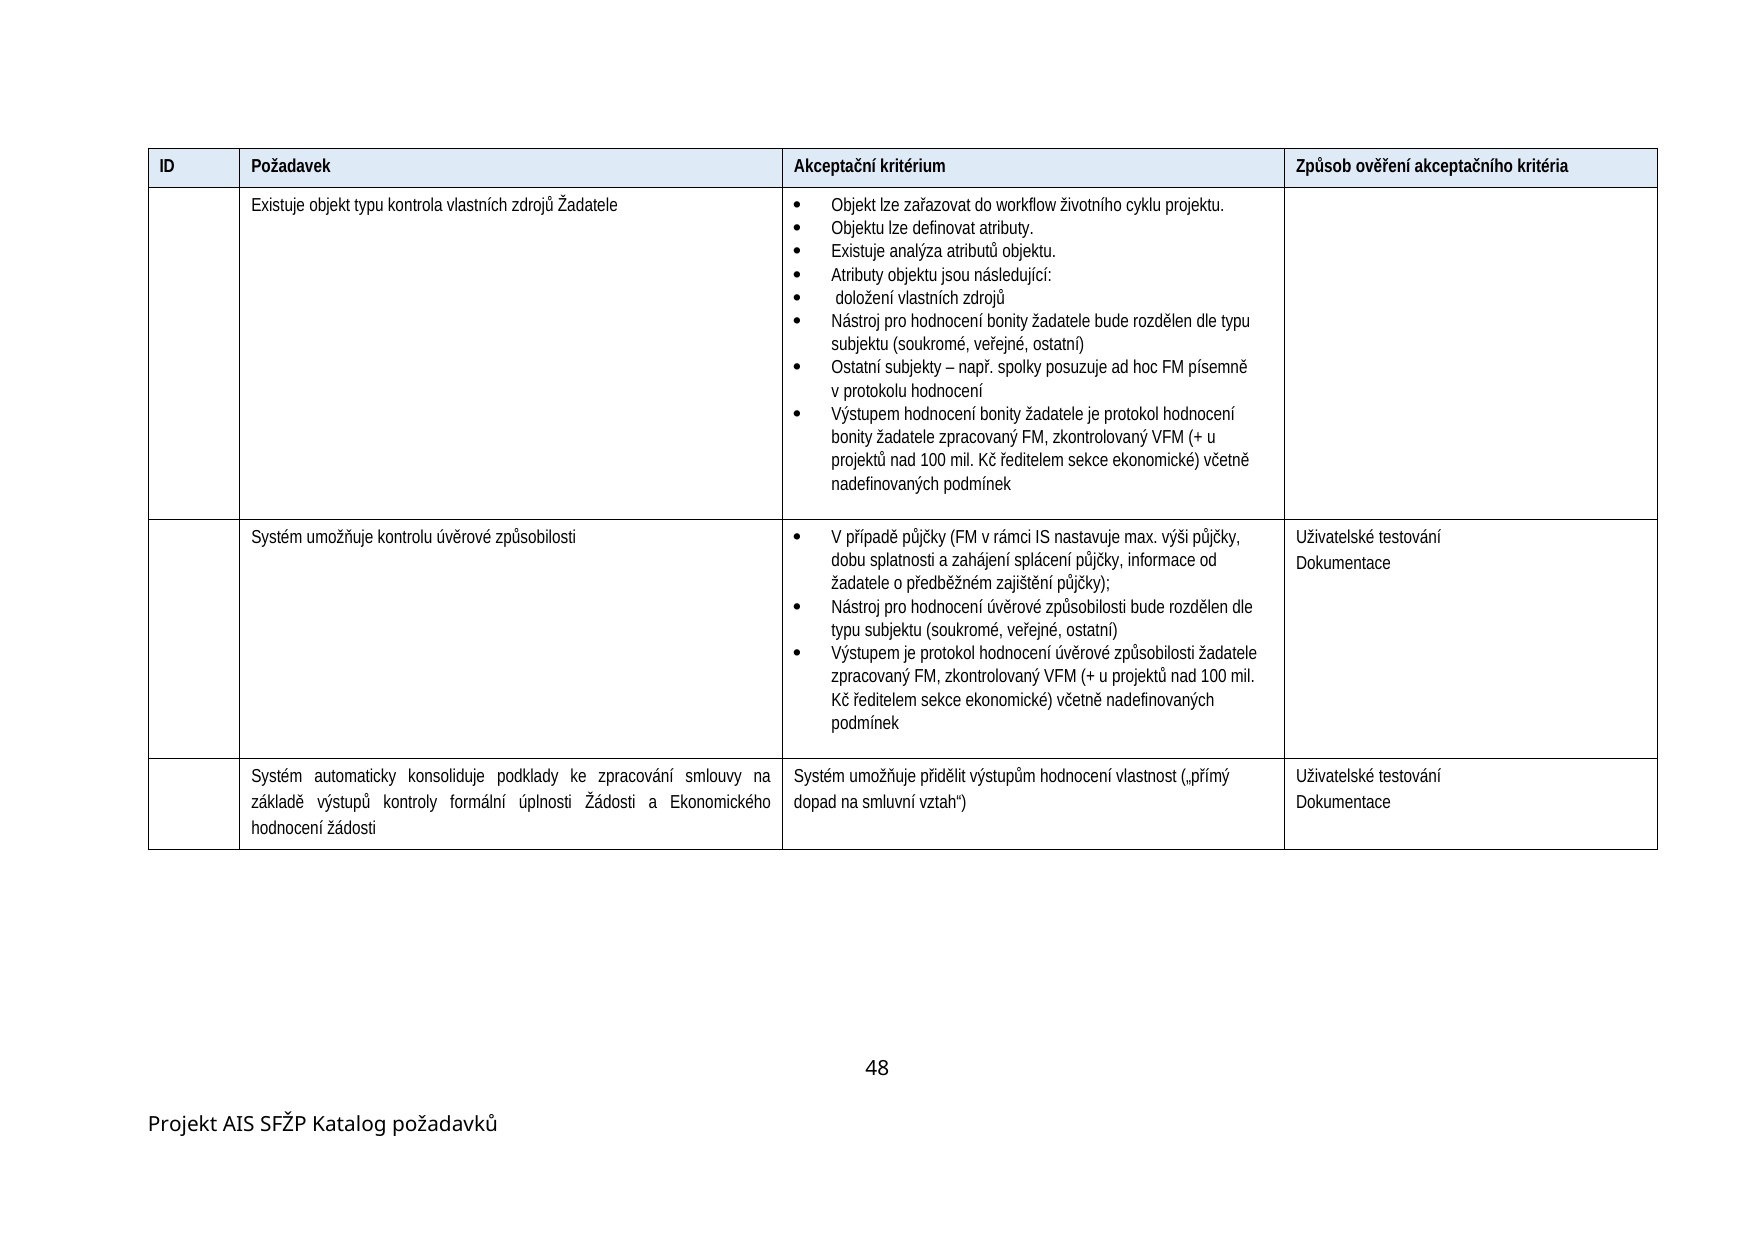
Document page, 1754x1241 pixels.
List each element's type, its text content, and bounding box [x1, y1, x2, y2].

table_cell [149, 188, 239, 519]
table_cell Uživatelské testování Dokumentace [1285, 520, 1657, 758]
table_cell Systém automaticky konsoliduje podklady ke zpracování smlouvy na základě výstupů kontroly formální úplnosti Žádosti a Ekonomického hodnocení žádosti [240, 759, 782, 849]
table_cell Existuje objekt typu kontrola vlastních zdrojů Žadatele [240, 188, 782, 519]
table_cell [149, 759, 239, 849]
table_cell Systém umožňuje kontrolu úvěrové způsobilosti [240, 520, 782, 758]
table_header Způsob ověření akceptačního kritéria [1285, 149, 1657, 187]
table_cell Uživatelské testování Dokumentace [1285, 759, 1657, 849]
table_cell [149, 520, 239, 758]
table_cell [1285, 188, 1657, 519]
table_header Požadavek [240, 149, 782, 187]
table_header ID [149, 149, 239, 187]
table_cell Objekt lze zařazovat do workflow životního cyklu projektu. Objektu lze definovat atributy. Existuje analýza atributů objektu. Atributy objektu jsou následující: doložení vlastních zdrojů Nástroj pro hodnocení bonity žadatele bude rozdělen dle typu subjektu (soukromé, veřejné, ostatní) Ostatní subjekty – např. spolky posuzuje ad hoc FM písemně v protokolu hodnocení Výstupem hodnocení bonity žadatele je protokol hodnocení bonity žadatele zpracovaný FM, zkontrolovaný VFM (+ u projektů nad 100 mil. Kč ředitelem sekce ekonomické) včetně nadefinovaných podmínek [783, 188, 1284, 519]
table_header Akceptační kritérium [783, 149, 1284, 187]
table_cell V případě půjčky (FM v rámci IS nastavuje max. výši půjčky, dobu splatnosti a zahájení splácení půjčky, informace od žadatele o předběžném zajištění půjčky); Nástroj pro hodnocení úvěrové způsobilosti bude rozdělen dle typu subjektu (soukromé, veřejné, ostatní) Výstupem je protokol hodnocení úvěrové způsobilosti žadatele zpracovaný FM, zkontrolovaný VFM (+ u projektů nad 100 mil. Kč ředitelem sekce ekonomické) včetně nadefinovaných podmínek [783, 520, 1284, 758]
table_cell Systém umožňuje přidělit výstupům hodnocení vlastnost („přímý dopad na smluvní vztah“) [783, 759, 1284, 849]
